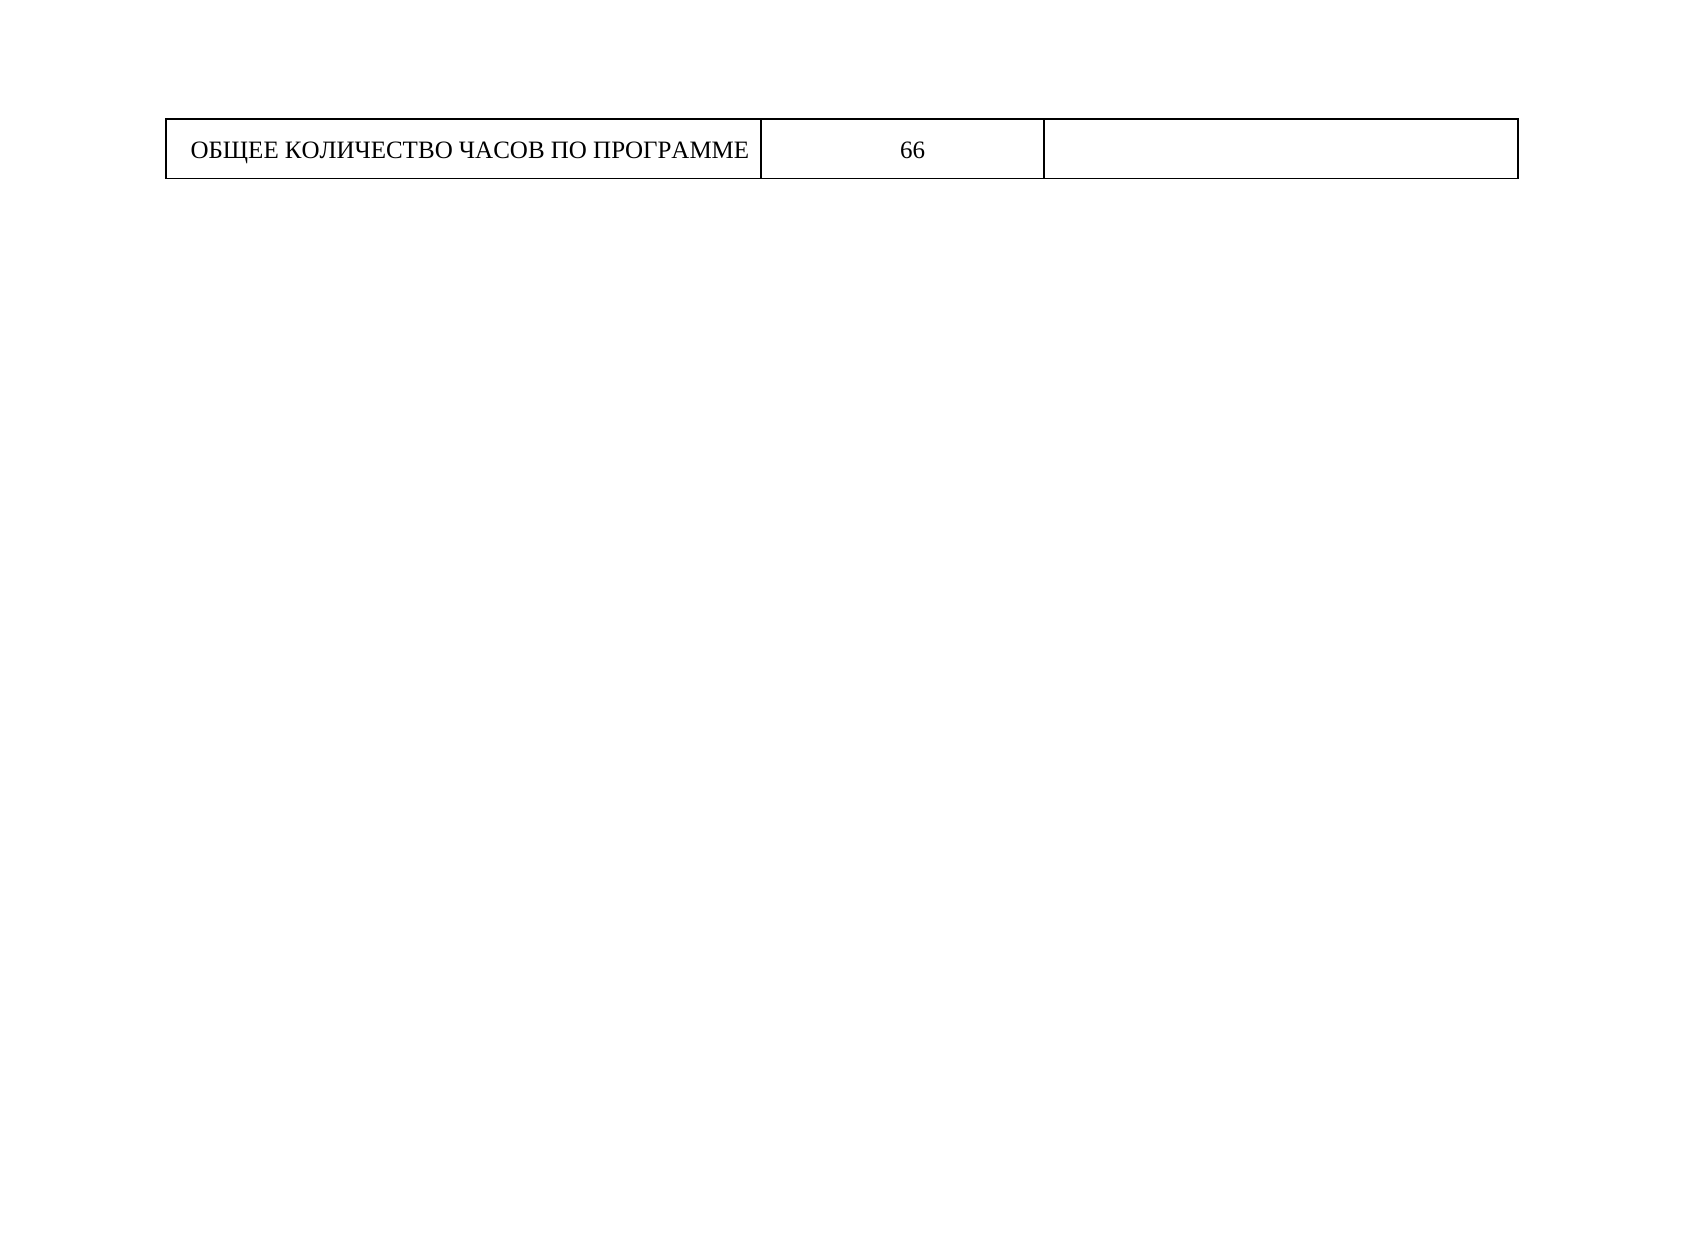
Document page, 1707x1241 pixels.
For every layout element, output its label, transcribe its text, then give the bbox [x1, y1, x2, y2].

table_cell [1045, 120, 1517, 178]
table_cell ОБЩЕЕ КОЛИЧЕСТВО ЧАСОВ ПО ПРОГРАММЕ [167, 120, 760, 178]
table_cell 66 [762, 120, 1043, 178]
